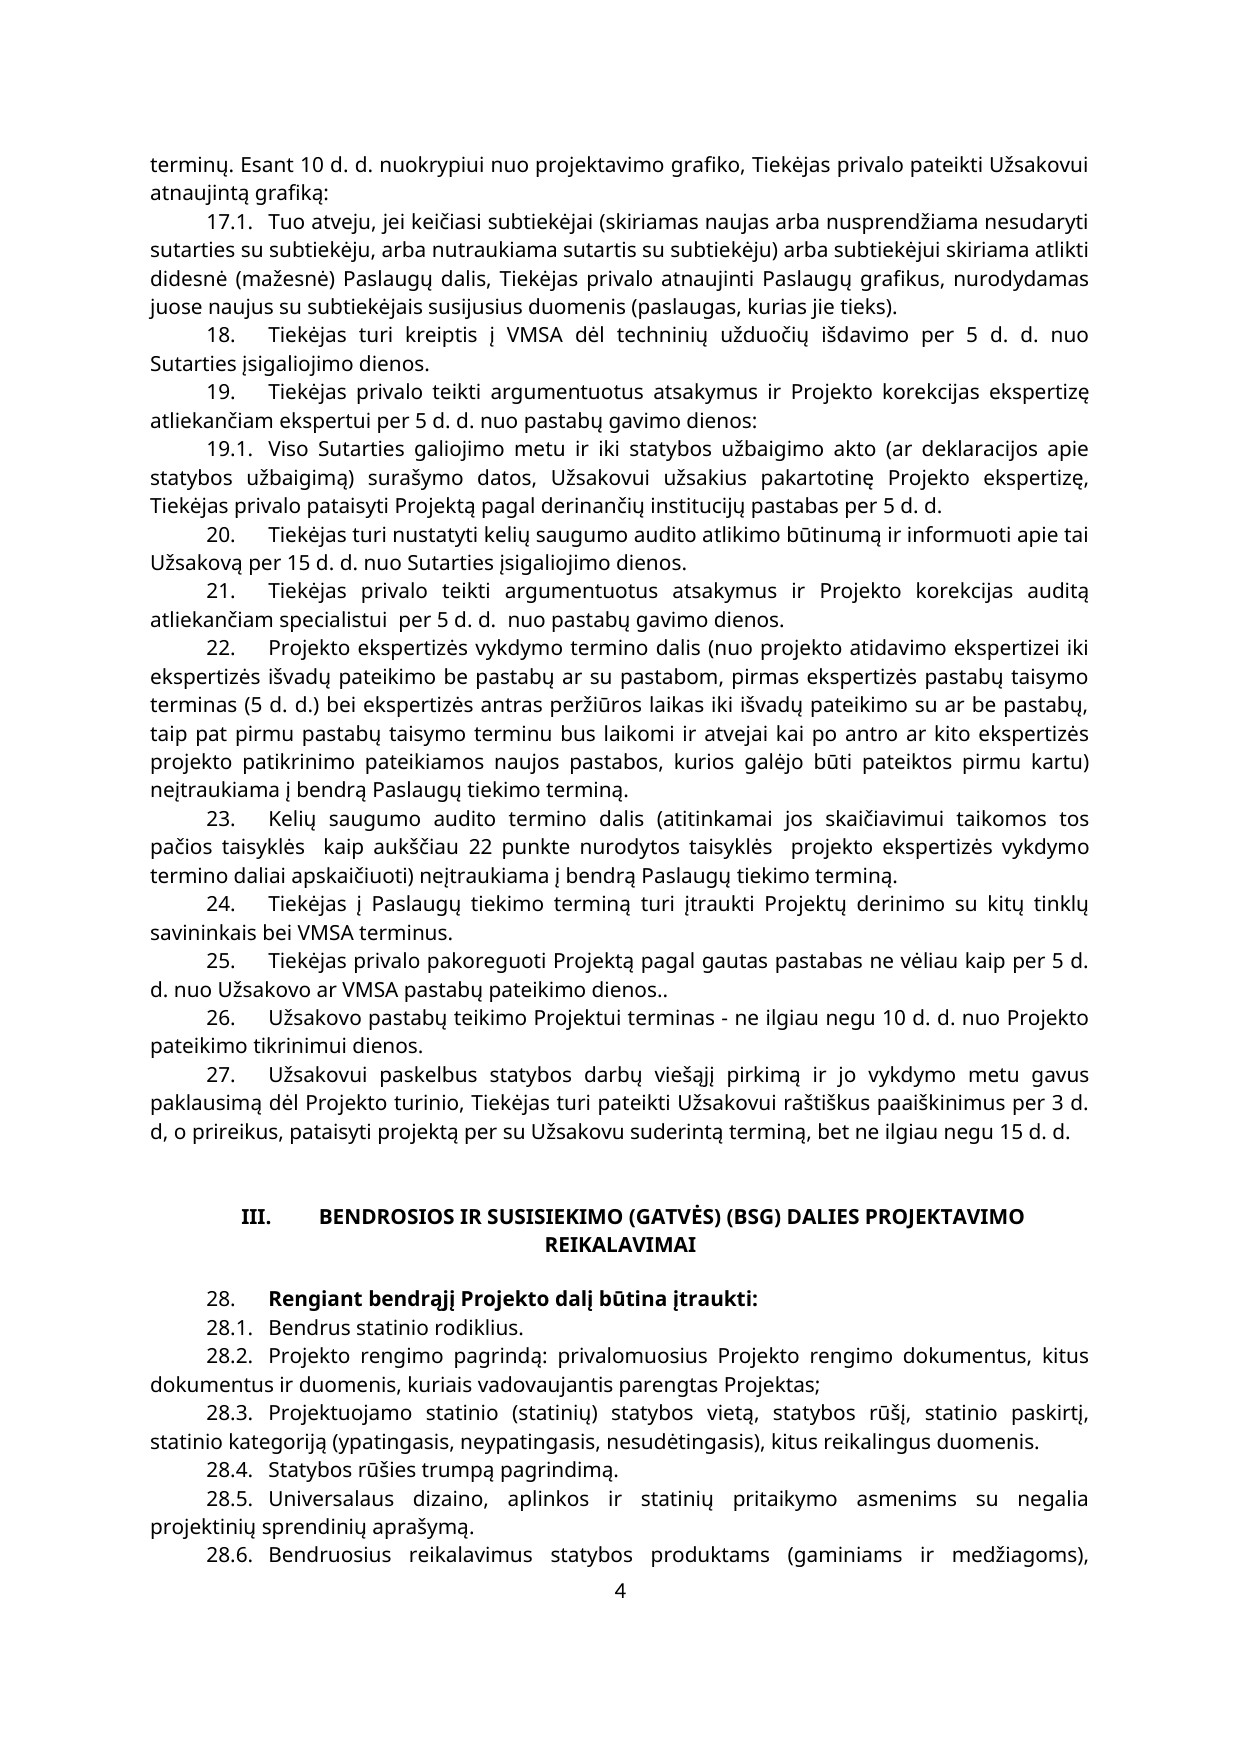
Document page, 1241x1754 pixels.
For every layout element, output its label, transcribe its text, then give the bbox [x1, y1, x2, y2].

list Užsakovo pastabų teikimo Projektui terminas - ne ilgiau negu 10 d. d. nuo Projekto pateikimo tikrinimui dienos. [150, 1003, 1090, 1060]
list Tiekėjas privalo teikti argumentuotus atsakymus ir Projekto korekcijas auditą atliekančiam specialistui per 5 d. d. nuo pastabų gavimo dienos. [150, 577, 1090, 633]
list Viso Sutarties galiojimo metu ir iki statybos užbaigimo akto (ar deklaracijos apie statybos užbaigimą) surašymo datos, Užsakovui užsakius pakartotinę Projekto ekspertizę, Tiekėjas privalo pataisyti Projektą pagal derinančių institucijų pastabas per 5 d. d. [150, 434, 1090, 520]
list Tuo atveju, jei keičiasi subtiekėjai (skiriamas naujas arba nusprendžiama nesudaryti sutarties su subtiekėju, arba nutraukiama sutartis su subtiekėju) arba subtiekėjui skiriama atlikti didesnė (mažesnė) Paslaugų dalis, Tiekėjas privalo atnaujinti Paslaugų grafikus, nurodydamas juose naujus su subtiekėjais susijusius duomenis (paslaugas, kurias jie tieks). [150, 207, 1090, 321]
list Tiekėjas turi kreiptis į VMSA dėl techninių užduočių išdavimo per 5 d. d. nuo Sutarties įsigaliojimo dienos. [150, 321, 1090, 377]
list Rengiant bendrąjį Projekto dalį būtina įtraukti: [150, 1284, 1090, 1313]
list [150, 150, 1090, 207]
list Tiekėjas privalo teikti argumentuotus atsakymus ir Projekto korekcijas ekspertizę atliekančiam ekspertui per 5 d. d. nuo pastabų gavimo dienos: [150, 377, 1090, 434]
list Bendrus statinio rodiklius. [150, 1313, 1090, 1341]
list Tiekėjas į Paslaugų tiekimo terminą turi įtraukti Projektų derinimo su kitų tinklų savininkais bei VMSA terminus. [150, 889, 1090, 946]
list Užsakovui paskelbus statybos darbų viešąjį pirkimą ir jo vykdymo metu gavus paklausimą dėl Projekto turinio, Tiekėjas turi pateikti Užsakovui raštiškus paaiškinimus per 3 d. d, o prireikus, pataisyti projektą per su Užsakovu suderintą terminą, bet ne ilgiau negu 15 d. d. [150, 1060, 1090, 1145]
list Statybos rūšies trumpą pagrindimą. [150, 1455, 1090, 1484]
list Projekto ekspertizės vykdymo termino dalis (nuo projekto atidavimo ekspertizei iki ekspertizės išvadų pateikimo be pastabų ar su pastabom, pirmas ekspertizės pastabų taisymo terminas (5 d. d.) bei ekspertizės antras peržiūros laikas iki išvadų pateikimo su ar be pastabų, taip pat pirmu pastabų taisymo terminu bus laikomi ir atvejai kai po antro ar kito ekspertizės projekto patikrinimo pateikiamos naujos pastabos, kurios galėjo būti pateiktos pirmu kartu) neįtraukiama į bendrą Paslaugų tiekimo terminą. [150, 633, 1090, 804]
list Projekto rengimo pagrindą: privalomuosius Projekto rengimo dokumentus, kitus dokumentus ir duomenis, kuriais vadovaujantis parengtas Projektas; [150, 1341, 1090, 1398]
list Tiekėjas privalo pakoreguoti Projektą pagal gautas pastabas ne vėliau kaip per 5 d. d. nuo Užsakovo ar VMSA pastabų pateikimo dienos.. [150, 946, 1090, 1003]
list Kelių saugumo audito termino dalis (atitinkamai jos skaičiavimui taikomos tos pačios taisyklės kaip aukščiau 22 punkte nurodytos taisyklės projekto ekspertizės vykdymo termino daliai apskaičiuoti) neįtraukiama į bendrą Paslaugų tiekimo terminą. [150, 804, 1090, 889]
list BENDROSIOS IR SUSISIEKIMO (GATVĖS) (BSG) DALIES PROJEKTAVIMO REIKALAVIMAI [150, 1202, 1090, 1259]
list Universalaus dizaino, aplinkos ir statinių pritaikymo asmenims su negalia projektinių sprendinių aprašymą. [150, 1484, 1090, 1541]
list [150, 1541, 1090, 1569]
list Tiekėjas turi nustatyti kelių saugumo audito atlikimo būtinumą ir informuoti apie tai Užsakovą per 15 d. d. nuo Sutarties įsigaliojimo dienos. [150, 520, 1090, 577]
list Projektuojamo statinio (statinių) statybos vietą, statybos rūšį, statinio paskirtį, statinio kategoriją (ypatingasis, neypatingasis, nesudėtingasis), kitus reikalingus duomenis. [150, 1398, 1090, 1455]
